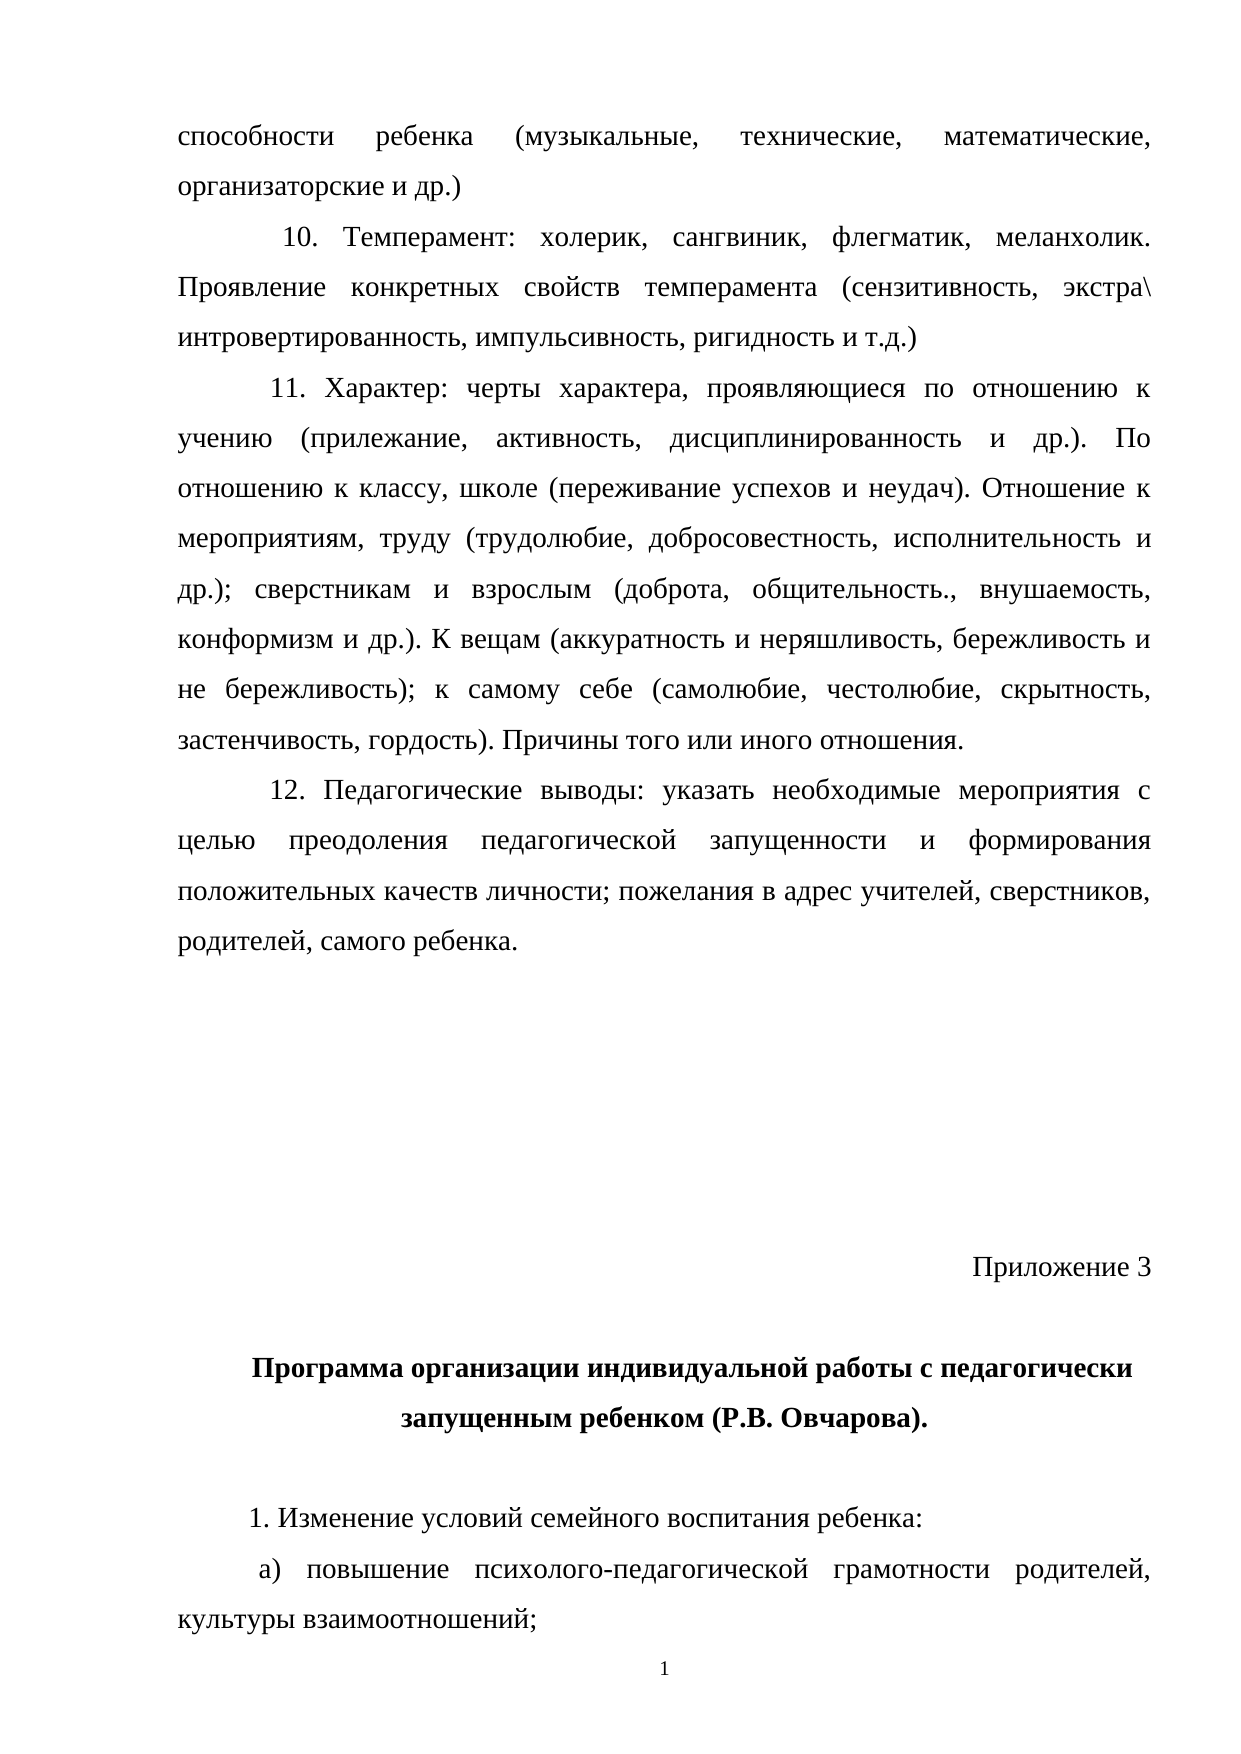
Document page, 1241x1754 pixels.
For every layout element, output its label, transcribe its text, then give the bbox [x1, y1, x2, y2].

text 1. Изменение условий семейного воспитания ребенка: [177, 1501, 1152, 1534]
text а) повышение психолого-педагогической грамотности родителей, культуры взаимоотношений; [177, 1551, 1152, 1635]
text Приложение 3 [177, 1249, 1152, 1283]
text 11. Характер: черты характера, проявляющиеся по отношению к учению (прилежание, активность, дисциплинированность и др.). По отношению к классу, школе (переживание успехов и неудач). Отношение к мероприятиям, труду (трудолюбие, добросовестность, исполнительность и др.); сверстникам и взрослым (доброта, общительность., внушаемость, конформизм и др.). К вещам (аккуратность и неряшливость, бережливость и не бережливость); к самому себе (самолюбие, честолюбие, скрытность, застенчивость, гордость). Причины того или иного отношения. [177, 370, 1152, 755]
text 10. Темперамент: холерик, сангвиник, флегматик, меланхолик. Проявление конкретных свойств темперамента (сензитивность, экстра\интровертированность, импульсивность, ригидность и т.д.) [177, 219, 1152, 353]
text Программа организации индивидуальной работы с педагогически запущенным ребенком (Р.В. Овчарова). [177, 1350, 1152, 1433]
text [177, 118, 1152, 202]
text 12. Педагогические выводы: указать необходимые мероприятия с целью преодоления педагогической запущенности и формирования положительных качеств личности; пожелания в адрес учителей, сверстников, родителей, самого ребенка. [177, 772, 1152, 957]
